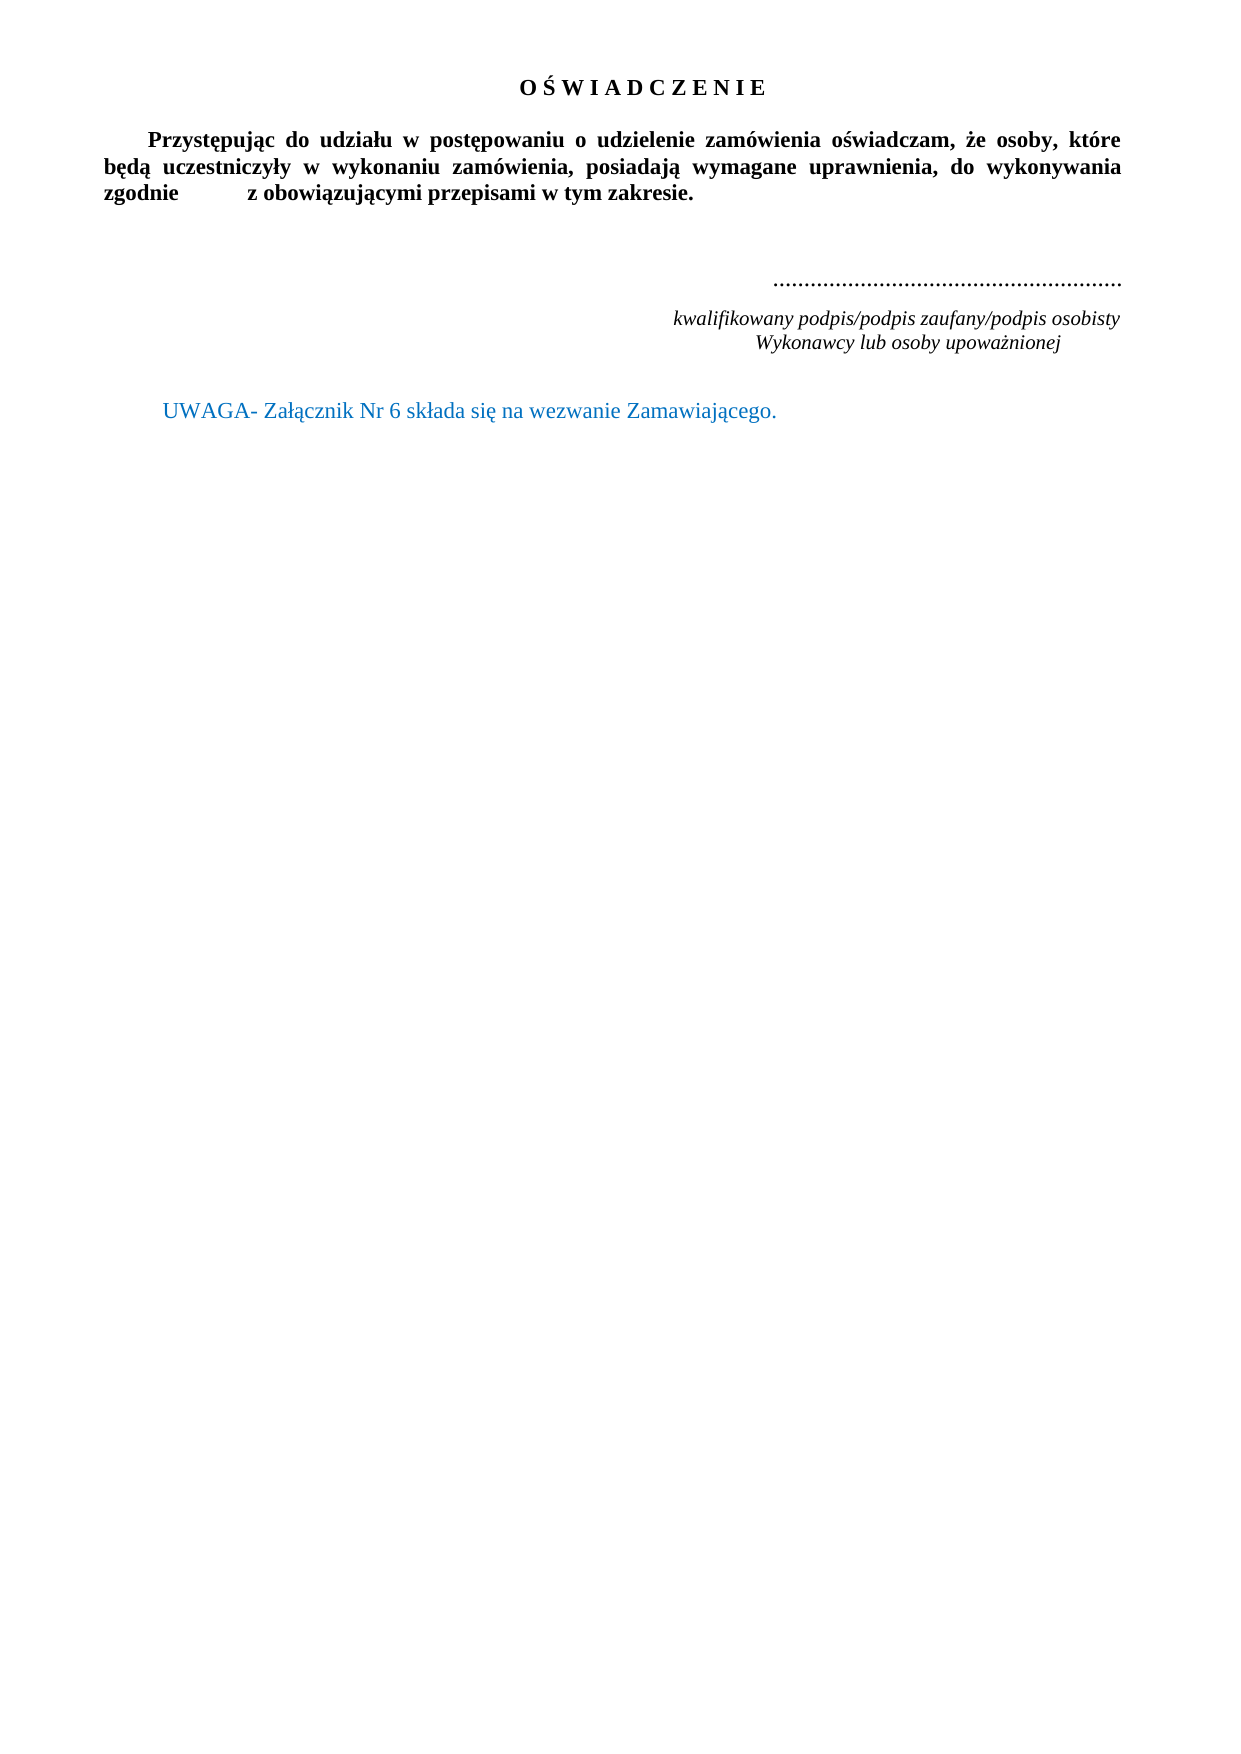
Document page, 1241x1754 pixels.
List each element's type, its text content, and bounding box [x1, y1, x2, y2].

text Wykonawcy lub osoby upoważnionej [162, 330, 1122, 354]
text kwalifikowany podpis/podpis zaufany/podpis osobisty [162, 306, 1122, 330]
text Przystępując do udziału w postępowaniu o udzielenie zamówienia oświadczam, że osoby, które będą uczestniczyły w wykonaniu zamówienia, posiadają wymagane uprawnienia, do wykonywania zgodnie z obowiązującymi przepisami w tym zakresie. [103, 127, 1122, 206]
text O Ś W I A D C Z E N I E [162, 74, 1122, 100]
text ........................................................ [162, 263, 1122, 292]
text UWAGA- Załącznik Nr 6 składa się na wezwanie Zamawiającego. [162, 397, 1122, 424]
